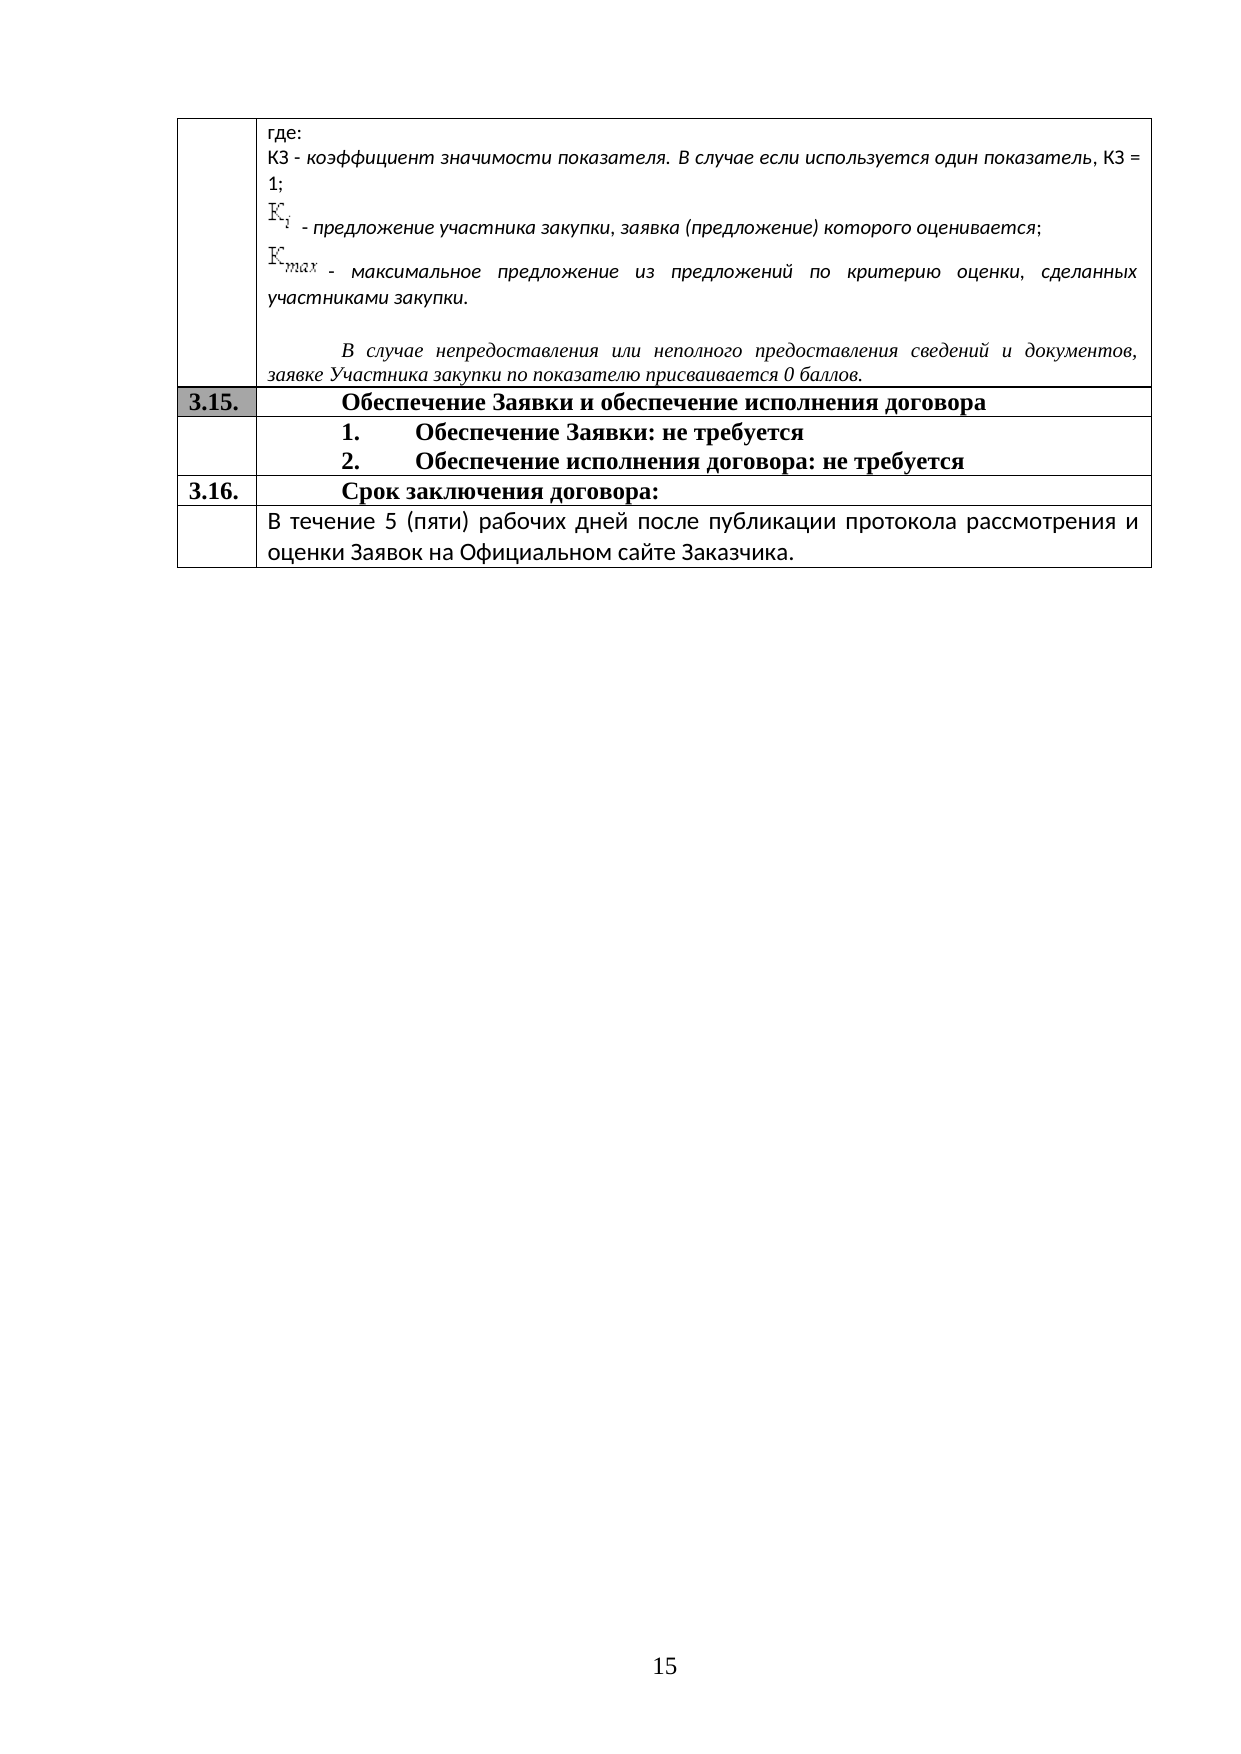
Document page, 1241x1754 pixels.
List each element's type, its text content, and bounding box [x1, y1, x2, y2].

picture [267, 239, 324, 279]
table_cell В течение 5 (пяти) рабочих дней после публикации протокола рассмотрения и оценки Заявок на Официальном сайте Заказчика. [257, 506, 1151, 567]
table_cell Обеспечение Заявки: не требуется Обеспечение исполнения договора: не требуется [257, 417, 1151, 475]
picture [267, 195, 297, 235]
table_cell Обеспечение Заявки и обеспечение исполнения договора [257, 388, 1151, 416]
table_cell [178, 417, 256, 475]
table_cell 3.15. [178, 388, 256, 416]
table_cell [178, 506, 256, 567]
table_cell 3.16. [178, 476, 256, 504]
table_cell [257, 119, 1151, 386]
table_cell Срок заключения договора: [257, 476, 1151, 504]
table_cell [178, 119, 256, 386]
